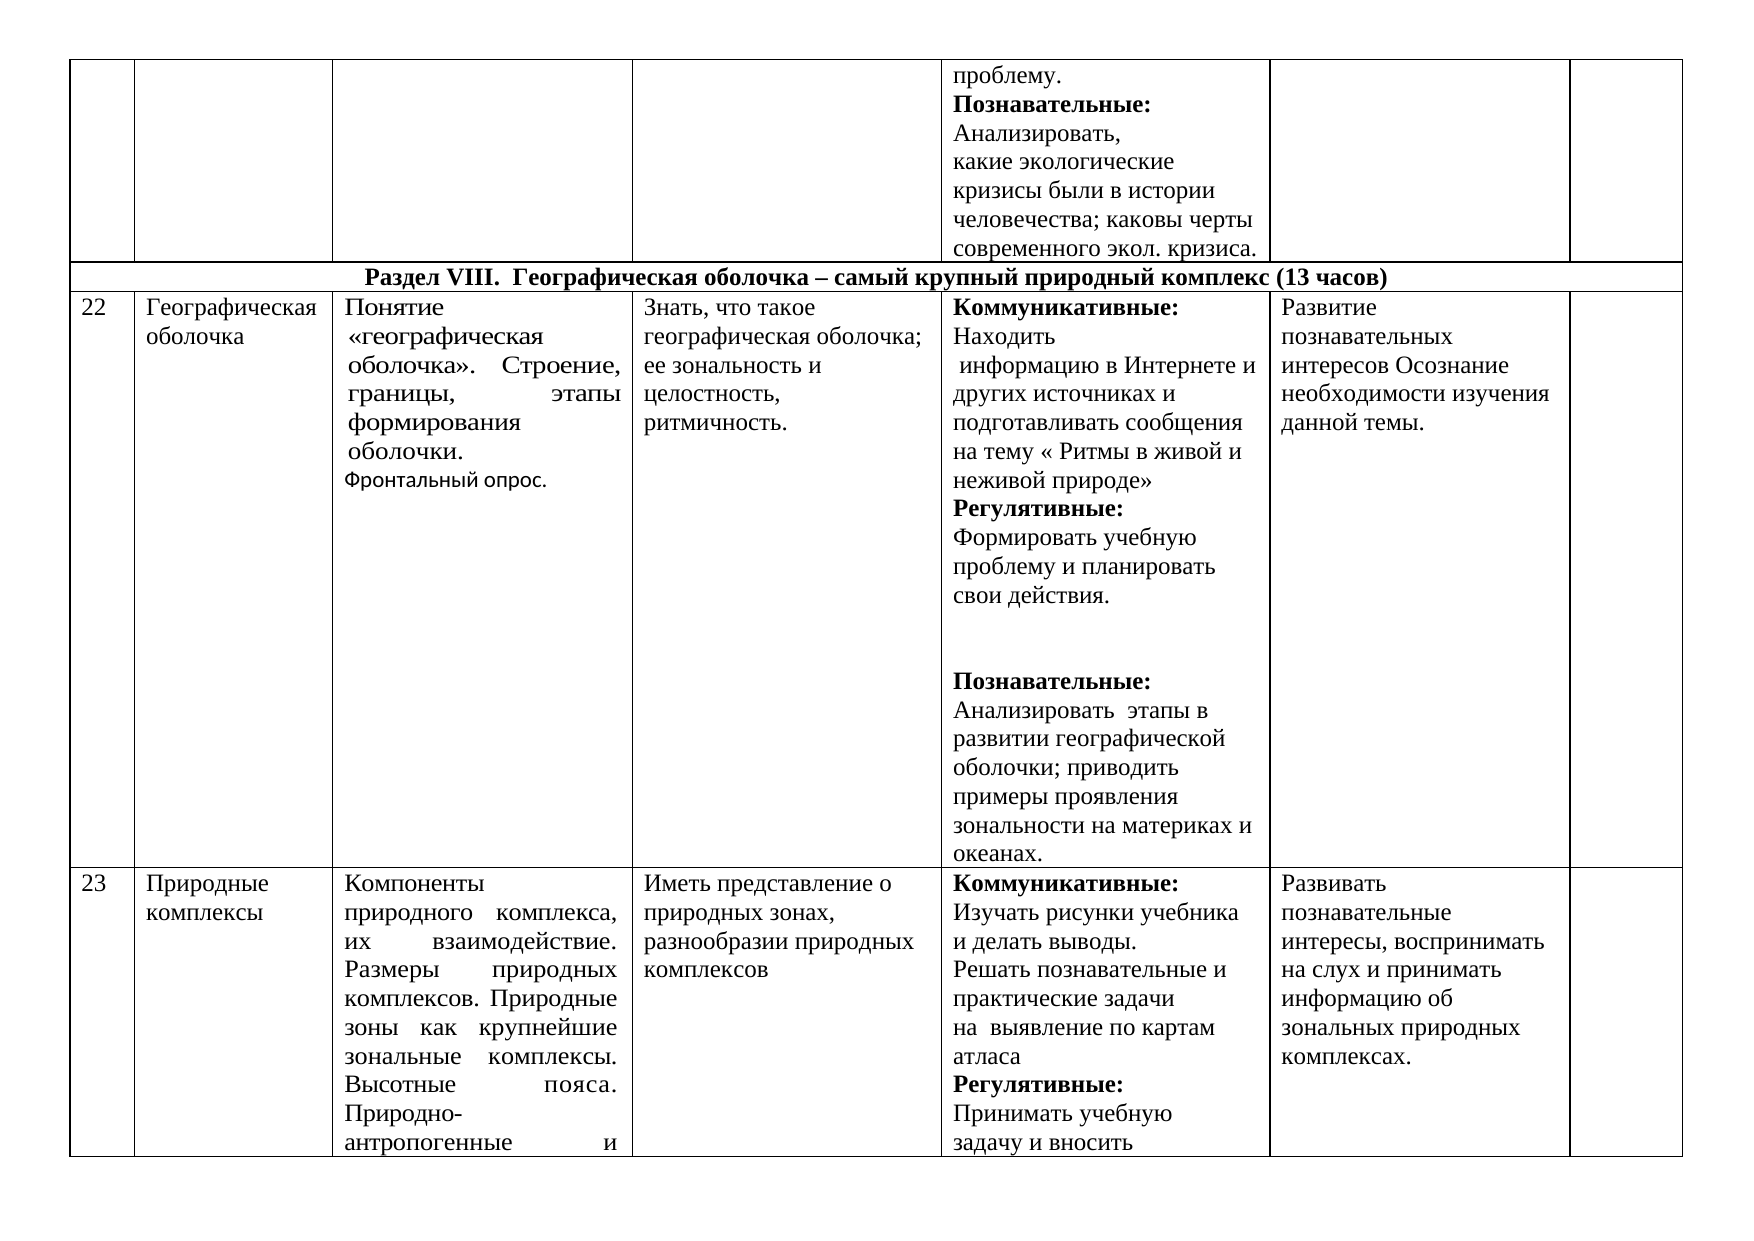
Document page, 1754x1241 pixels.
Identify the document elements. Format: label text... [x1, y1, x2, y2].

table_cell [1571, 60, 1682, 261]
table_cell [1571, 868, 1682, 1156]
table_cell Природные комплексы [135, 868, 332, 1156]
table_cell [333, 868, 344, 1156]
table_cell Раздел VIII. Географическая оболочка – самый крупный природный комплекс (13 часов) [71, 263, 1682, 291]
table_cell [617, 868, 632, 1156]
table_cell Знать, что такое географическая оболочка; ее зональность и целостность, ритмичность. [633, 292, 941, 867]
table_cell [942, 60, 1269, 261]
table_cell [633, 868, 941, 1156]
table_cell 21 [71, 60, 134, 261]
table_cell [633, 60, 941, 261]
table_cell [1271, 868, 1569, 1156]
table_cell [1271, 60, 1569, 261]
table_cell Коммуникативные: Находить информацию в Интернете и других источниках и подготавливать сообщения на тему « Ритмы в живой и неживой природе» Регулятивные: Формировать учебную проблему и планировать свои действия. Познавательные: Анализировать этапы в развитии географической оболочки; приводить примеры проявления зональности на материках и океанах. [942, 292, 1269, 867]
table_cell Географическая оболочка [135, 292, 332, 867]
table_cell 23 [71, 868, 134, 1156]
table_cell [1571, 292, 1682, 867]
table_cell 22 [71, 292, 134, 867]
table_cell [333, 60, 632, 261]
table_cell Развитие познавательных интересов Осознание необходимости изучения данной темы. [1271, 292, 1569, 867]
table_cell Понятие «географическая оболочка». Строение, границы, этапы формирования оболочки. Фронтальный опрос. [333, 292, 632, 867]
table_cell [942, 868, 1269, 1156]
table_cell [135, 60, 332, 261]
